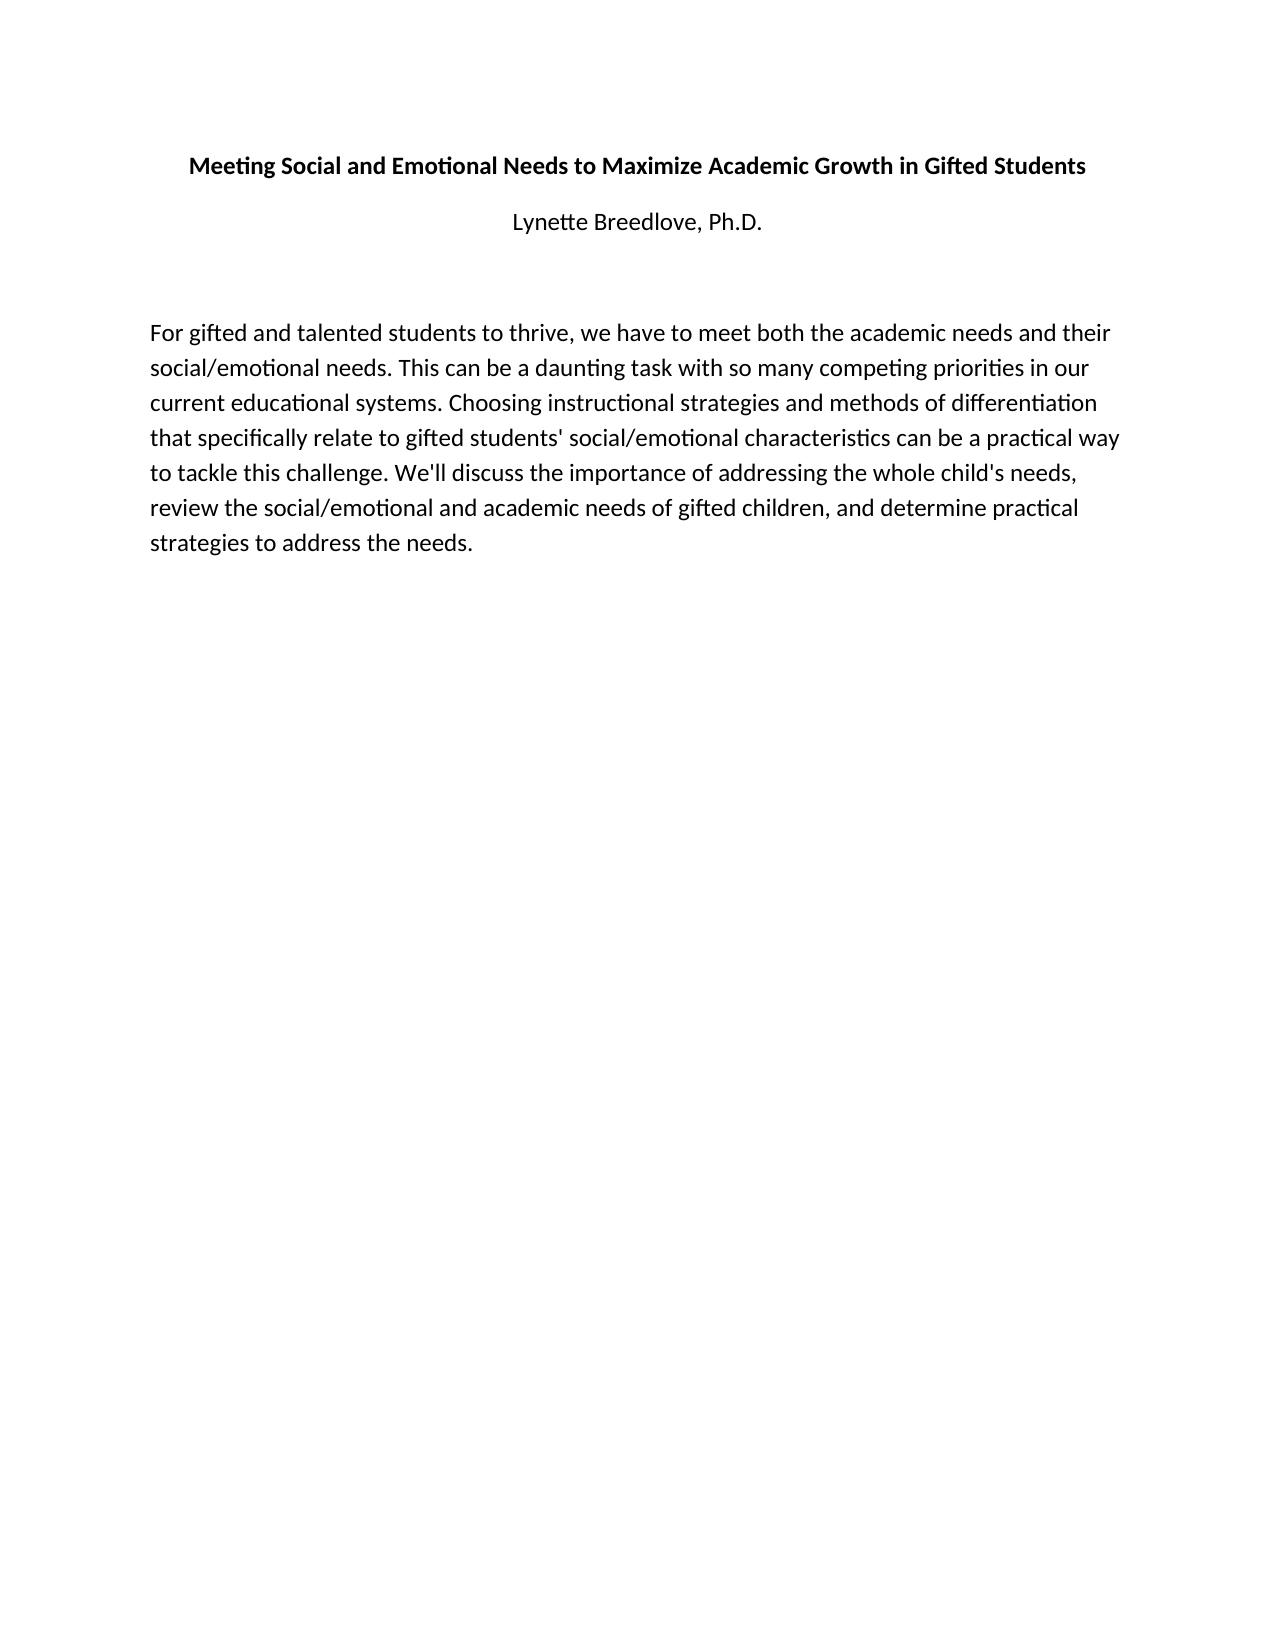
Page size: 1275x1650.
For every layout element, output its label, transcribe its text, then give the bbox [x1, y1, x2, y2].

text For gifted and talented students to thrive, we have to meet both the academic needs and their social/emotional needs. This can be a daunting task with so many competing priorities in our current educational systems. Choosing instructional strategies and methods of differentiation that specifically relate to gifted students' social/emotional characteristics can be a practical way to tackle this challenge. We'll discuss the importance of addressing the whole child's needs, review the social/emotional and academic needs of gifted children, and determine practical strategies to address the needs. [150, 317, 1125, 558]
text Lynette Breedlove, Ph.D. [150, 206, 1125, 236]
text Meeting Social and Emotional Needs to Maximize Academic Growth in Gifted Students [150, 150, 1125, 181]
